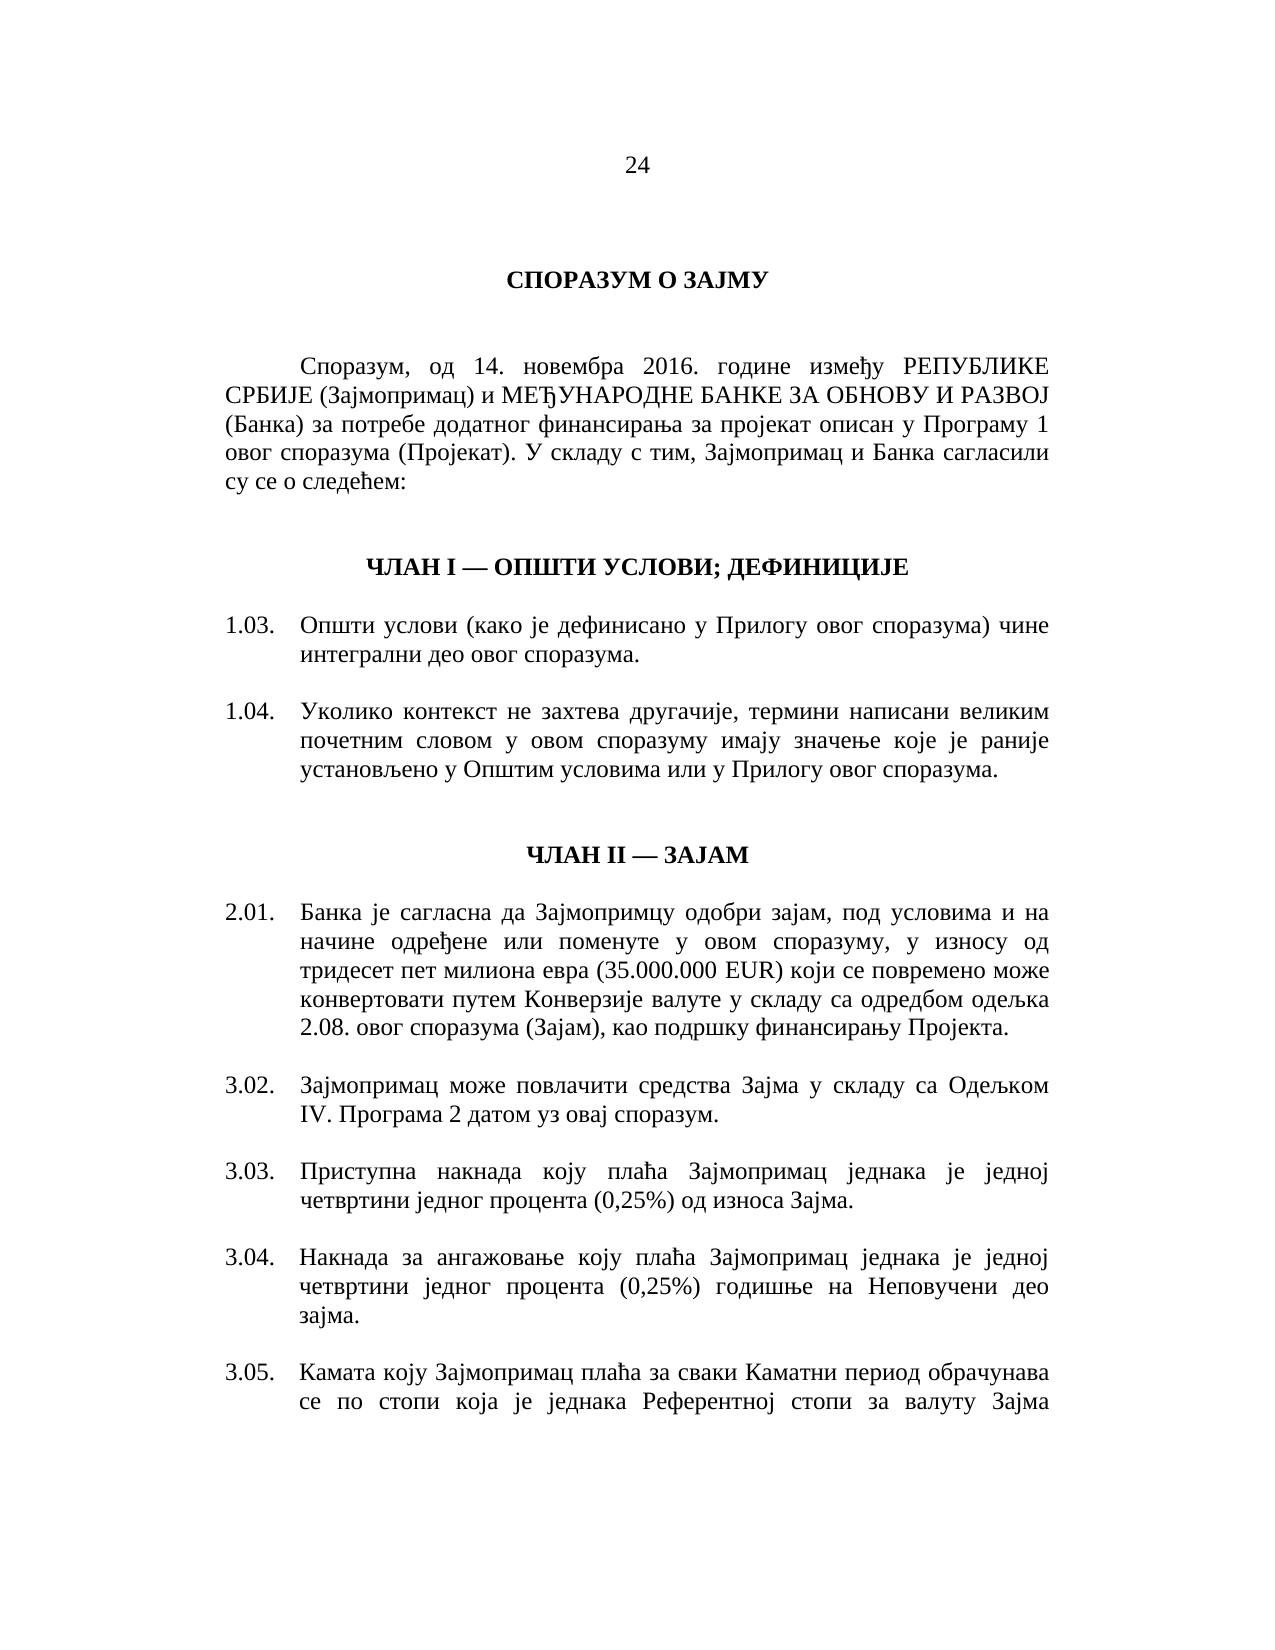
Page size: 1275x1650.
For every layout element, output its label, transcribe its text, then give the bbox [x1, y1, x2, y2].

text Споразум, од 14. новембра 2016. године између РЕПУБЛИКЕ СРБИЈЕ (Зајмопримац) и МЕЂУНАРОДНЕ БАНКЕ ЗА ОБНОВУ И РАЗВОЈ (Банка) за потребе додатног финансирања за пројекат описан у Програму 1 овог споразума (Пројекат). У складу с тим, Зајмопримац и Банка сагласили су се о следећем: [225, 351, 1050, 495]
text 2.01. Банка је сагласна да Зајмопримцу одобри зајам, под условима и на начине одређене или поменуте у овом споразуму, у износу од тридесет пет милиона евра (35.000.000 EUR) који се повремено може конвертовати путем Конверзије валуте у складу са одредбом одељка 2.08. овог споразума (Зајам), као подршку финансирању Пројекта. [225, 897, 1050, 1041]
title СПОРАЗУМ О ЗАЈМУ [225, 265, 1050, 294]
list Општи услови (како је дефинисано у Прилогу овог споразума) чине интегрални део овог споразума. [225, 610, 1050, 667]
subtitle ЧЛАН I — ОПШТИ УСЛОВИ; ДЕФИНИЦИЈЕ [225, 552, 1050, 581]
list Уколико контекст не захтева другачије, термини написани великим почетним словом у овом споразуму имају значење које је раније установљено у Општим условима или у Прилогу овог споразума. [225, 696, 1050, 782]
list Зајмопримац може повлачити средства Зајма у складу са Одељком IV. Програма 2 датoм уз овај споразум. [225, 1070, 1050, 1127]
list Накнада за ангажовање коју плаћа Зајмопримац једнака је једној четвртини једног процента (0,25%) годишње на Неповучени део зајма. [225, 1242, 1050, 1329]
text ЧЛАН II — ЗАЈАМ [225, 840, 1050, 869]
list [225, 1357, 1050, 1415]
list Приступна накнада коју плаћа Зајмопримац једнака је једној четвртини једног процента (0,25%) од износа Зајма. [225, 1156, 1050, 1214]
